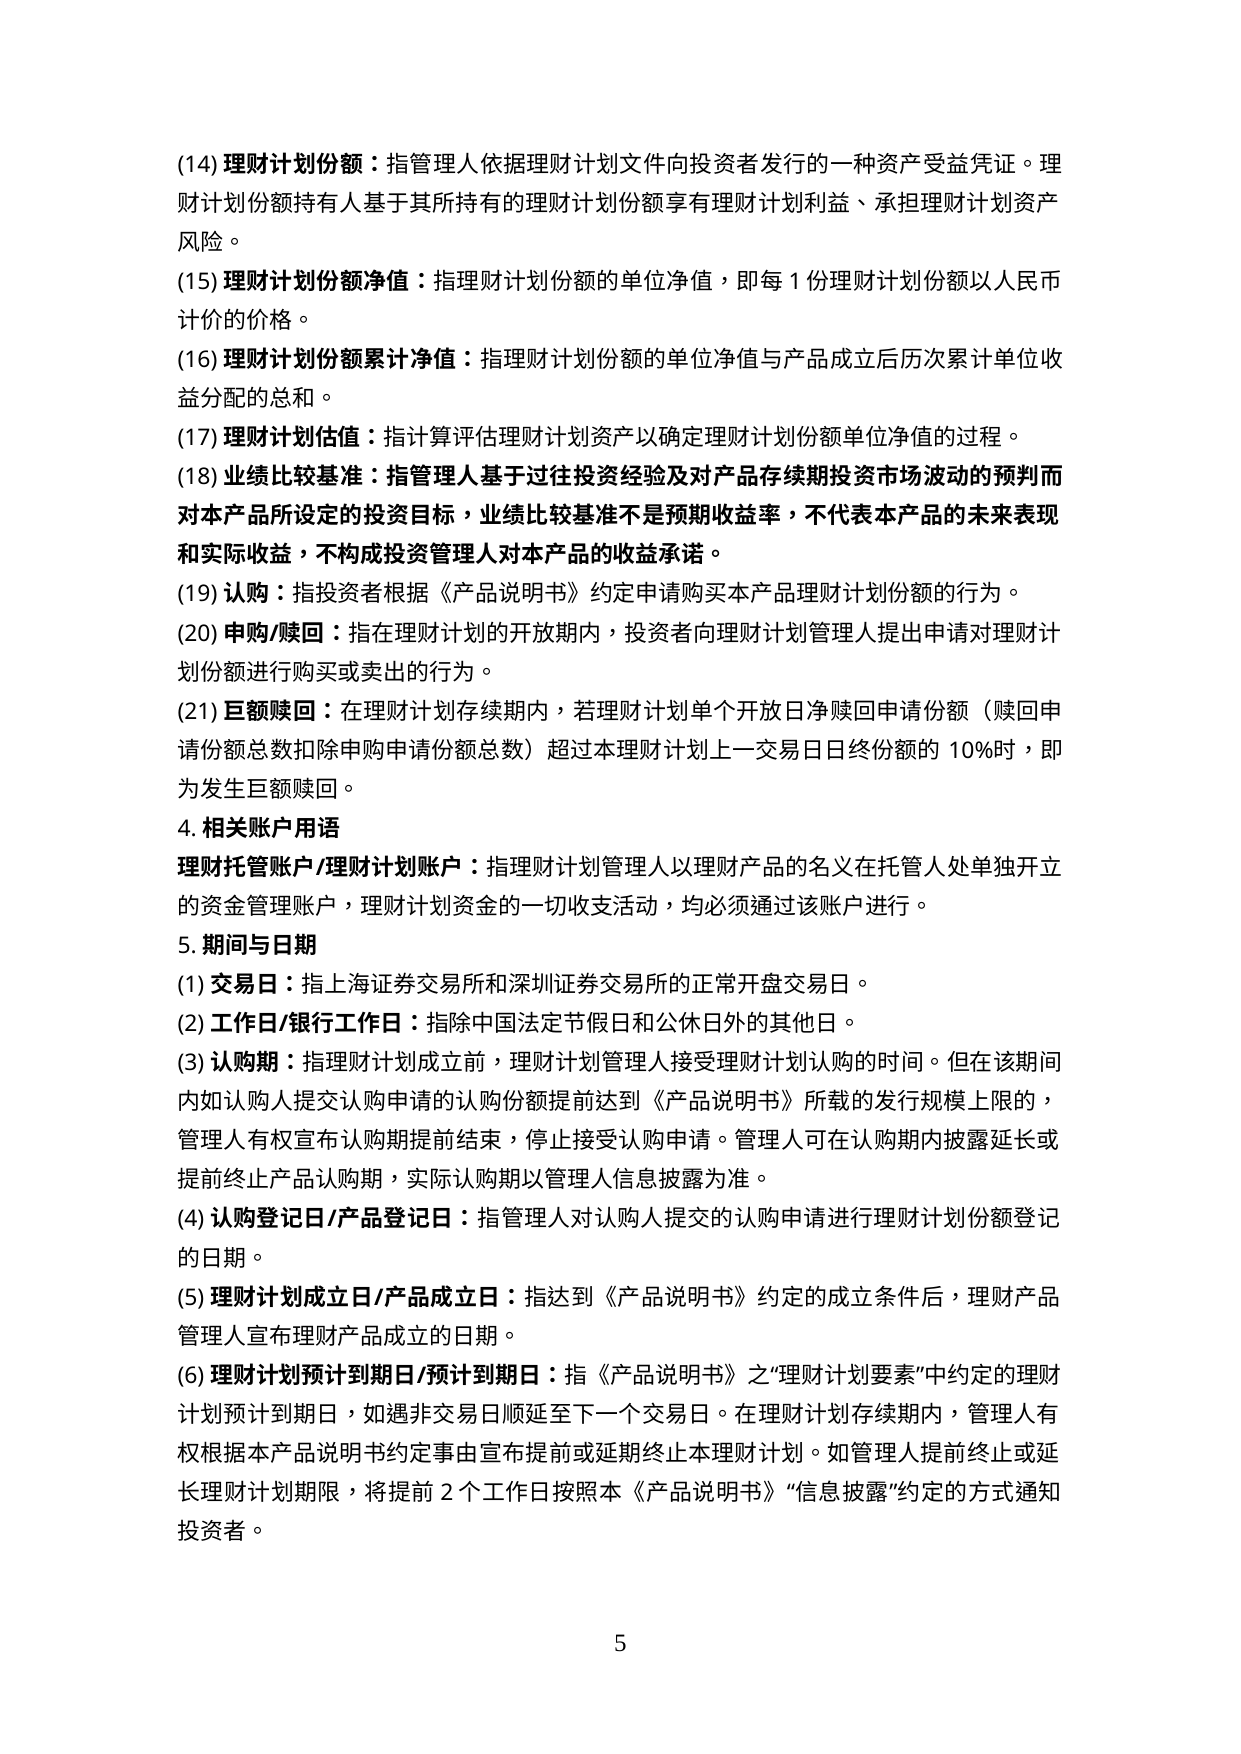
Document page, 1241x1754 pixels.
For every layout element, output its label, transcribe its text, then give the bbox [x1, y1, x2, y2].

list 认购：指投资者根据《产品说明书》约定申请购买本产品理财计划份额的行为。 [177, 577, 1063, 609]
list 相关账户用语 [177, 812, 1063, 843]
list 期间与日期 [177, 929, 1063, 960]
list 理财计划份额净值：指理财计划份额的单位净值，即每1份理财计划份额以人民币计价的价格。 [177, 265, 1063, 335]
list 业绩比较基准：指管理人基于过往投资经验及对产品存续期投资市场波动的预判而对本产品所设定的投资目标，业绩比较基准不是预期收益率，不代表本产品的未来表现和实际收益，不构成投资管理人对本产品的收益承诺。 [177, 460, 1063, 569]
text 理财托管账户/理财计划账户：指理财计划管理人以理财产品的名义在托管人处单独开立的资金管理账户，理财计划资金的一切收支活动，均必须通过该账户进行。 [177, 851, 1063, 921]
list 理财计划预计到期日/预计到期日：指《产品说明书》之“理财计划要素”中约定的理财计划预计到期日，如遇非交易日顺延至下一个交易日。在理财计划存续期内，管理人有权根据本产品说明书约定事由宣布提前或延期终止本理财计划。如管理人提前终止或延长理财计划期限，将提前2个工作日按照本《产品说明书》“信息披露”约定的方式通知投资者。 [177, 1359, 1063, 1546]
list 理财计划成立日/产品成立日：指达到《产品说明书》约定的成立条件后，理财产品管理人宣布理财产品成立的日期。 [177, 1281, 1063, 1351]
list 认购期：指理财计划成立前，理财计划管理人接受理财计划认购的时间。但在该期间内如认购人提交认购申请的认购份额提前达到《产品说明书》所载的发行规模上限的，管理人有权宣布认购期提前结束，停止接受认购申请。管理人可在认购期内披露延长或提前终止产品认购期，实际认购期以管理人信息披露为准。 [177, 1046, 1063, 1194]
list 理财计划估值：指计算评估理财计划资产以确定理财计划份额单位净值的过程。 [177, 421, 1063, 452]
list 工作日/银行工作日：指除中国法定节假日和公休日外的其他日。 [177, 1007, 1063, 1038]
list 巨额赎回：在理财计划存续期内，若理财计划单个开放日净赎回申请份额（赎回申请份额总数扣除申购申请份额总数）超过本理财计划上一交易日日终份额的10%时，即为发生巨额赎回。 [177, 694, 1063, 804]
list 交易日：指上海证券交易所和深圳证券交易所的正常开盘交易日。 [177, 968, 1063, 999]
list 申购/赎回：指在理财计划的开放期内，投资者向理财计划管理人提出申请对理财计划份额进行购买或卖出的行为。 [177, 616, 1063, 687]
list 认购登记日/产品登记日：指管理人对认购人提交的认购申请进行理财计划份额登记的日期。 [177, 1202, 1063, 1273]
list 理财计划份额：指管理人依据理财计划文件向投资者发行的一种资产受益凭证。理财计划份额持有人基于其所持有的理财计划份额享有理财计划利益、承担理财计划资产风险。 [177, 148, 1063, 257]
list 理财计划份额累计净值：指理财计划份额的单位净值与产品成立后历次累计单位收益分配的总和。 [177, 343, 1063, 413]
